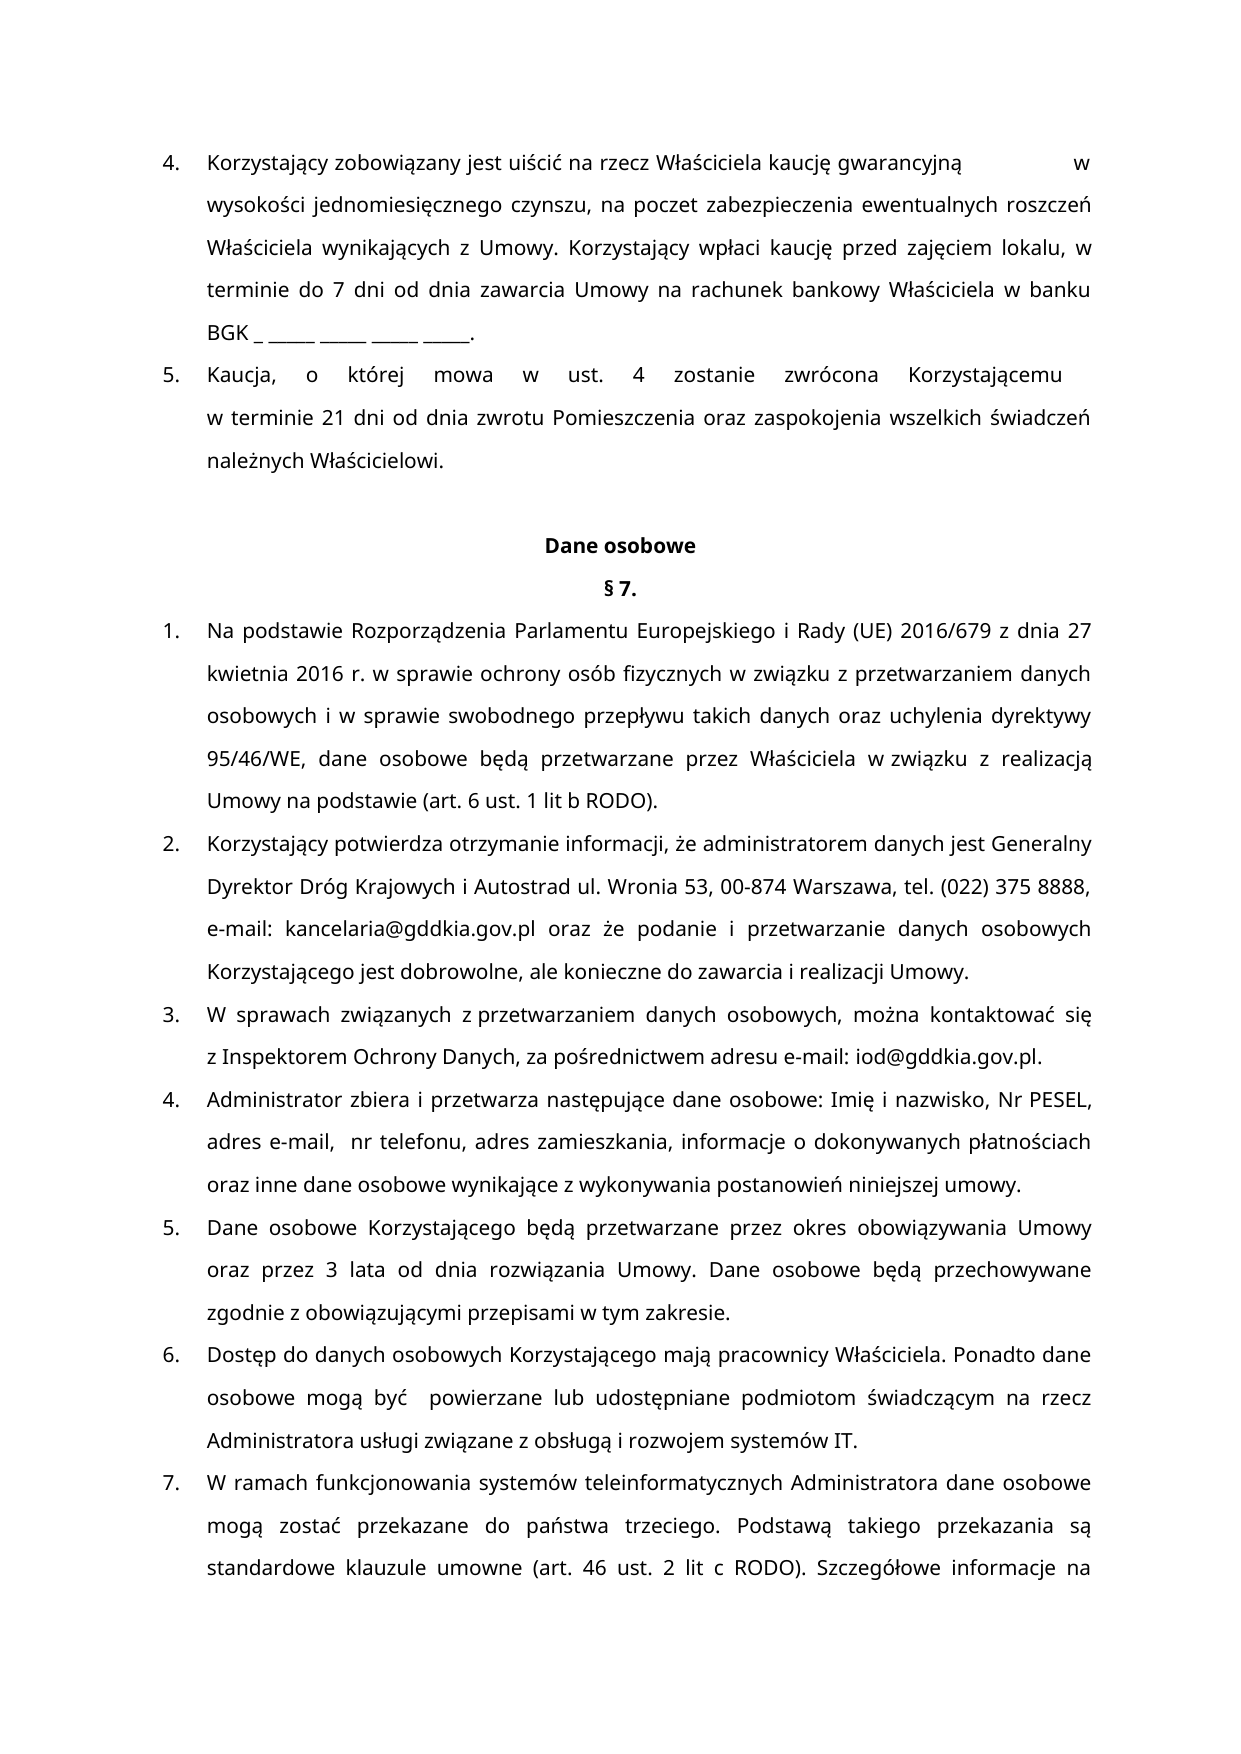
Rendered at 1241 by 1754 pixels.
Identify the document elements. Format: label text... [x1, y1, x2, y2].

list Administrator zbiera i przetwarza następujące dane osobowe: Imię i nazwisko, Nr PESEL, adres e-mail, nr telefonu, adres zamieszkania, informacje o dokonywanych płatnościach oraz inne dane osobowe wynikające z wykonywania postanowień niniejszej umowy. [162, 1085, 1093, 1198]
list Na podstawie Rozporządzenia Parlamentu Europejskiego i Rady (UE) 2016/679 z dnia 27 kwietnia 2016 r. w sprawie ochrony osób fizycznych w związku z przetwarzaniem danych osobowych i w sprawie swobodnego przepływu takich danych oraz uchylenia dyrektywy 95/46/WE, dane osobowe będą przetwarzane przez Właściciela w związku z realizacją Umowy na podstawie (art. 6 ust. 1 lit b RODO). [162, 616, 1093, 815]
list Kaucja, o której mowa w ust. 4 zostanie zwrócona Korzystającemu w terminie 21 dni od dnia zwrotu Pomieszczenia oraz zaspokojenia wszelkich świadczeń należnych Właścicielowi. [162, 361, 1093, 474]
list Dostęp do danych osobowych Korzystającego mają pracownicy Właściciela. Ponadto dane osobowe mogą być powierzane lub udostępniane podmiotom świadczącym na rzecz Administratora usługi związane z obsługą i rozwojem systemów IT. [162, 1341, 1093, 1454]
text Dane osobowe [148, 531, 1093, 559]
list Korzystający zobowiązany jest uiścić na rzecz Właściciela kaucję gwarancyjną w wysokości jednomiesięcznego czynszu, na poczet zabezpieczenia ewentualnych roszczeń Właściciela wynikających z Umowy. Korzystający wpłaci kaucję przed zajęciem lokalu, w terminie do 7 dni od dnia zawarcia Umowy na rachunek bankowy Właściciela w banku BGK _ _____ _____ _____ _____. [162, 148, 1093, 346]
text § 7. [148, 574, 1093, 602]
list W sprawach związanych z przetwarzaniem danych osobowych, można kontaktować się z Inspektorem Ochrony Danych, za pośrednictwem adresu e-mail: iod@gddkia.gov.pl. [162, 1000, 1093, 1071]
list Korzystający potwierdza otrzymanie informacji, że administratorem danych jest Generalny Dyrektor Dróg Krajowych i Autostrad ul. Wronia 53, 00-874 Warszawa, tel. (022) 375 8888, e-mail: kancelaria@gddkia.gov.pl oraz że podanie i przetwarzanie danych osobowych Korzystającego jest dobrowolne, ale konieczne do zawarcia i realizacji Umowy. [162, 829, 1093, 986]
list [162, 1468, 1093, 1582]
list Dane osobowe Korzystającego będą przetwarzane przez okres obowiązywania Umowy oraz przez 3 lata od dnia rozwiązania Umowy. Dane osobowe będą przechowywane zgodnie z obowiązującymi przepisami w tym zakresie. [162, 1213, 1093, 1326]
